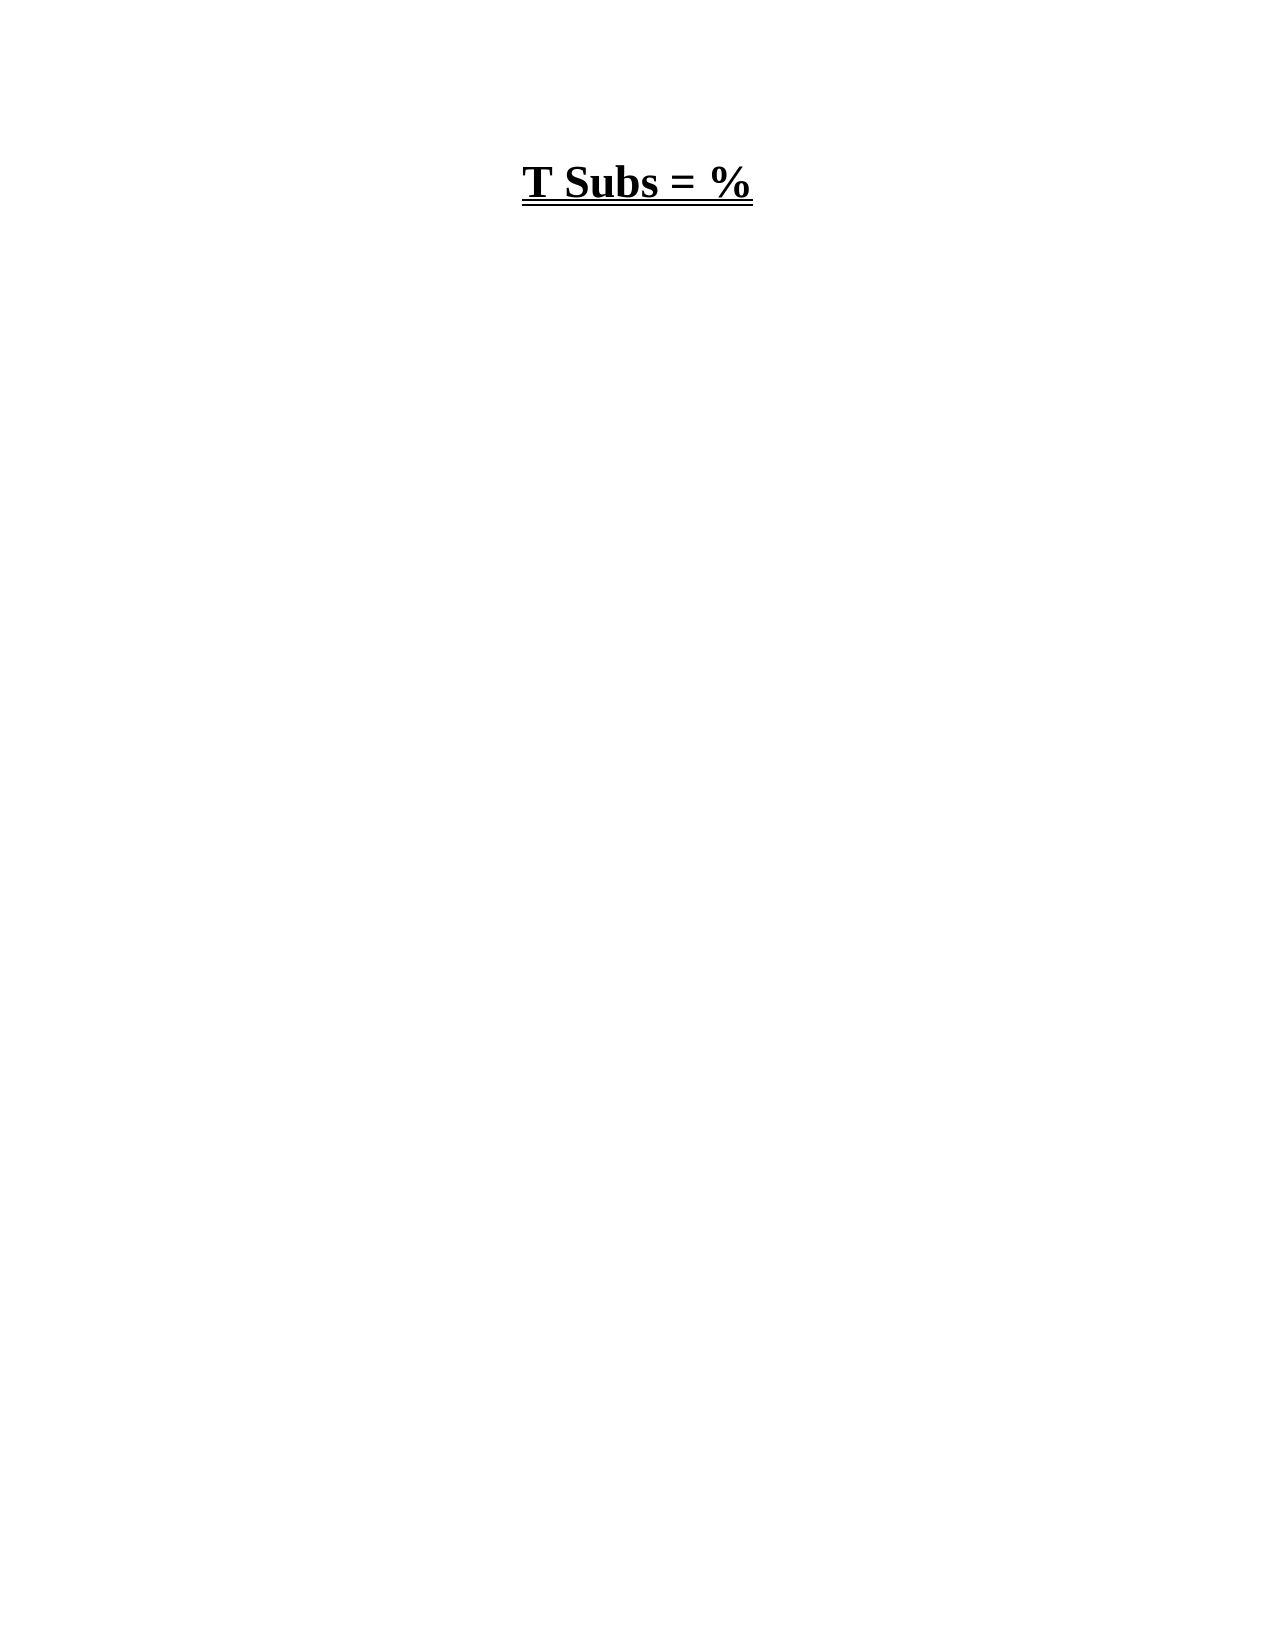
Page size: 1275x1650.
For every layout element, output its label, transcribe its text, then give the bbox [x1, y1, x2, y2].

text T Subs = % [150, 154, 1125, 207]
